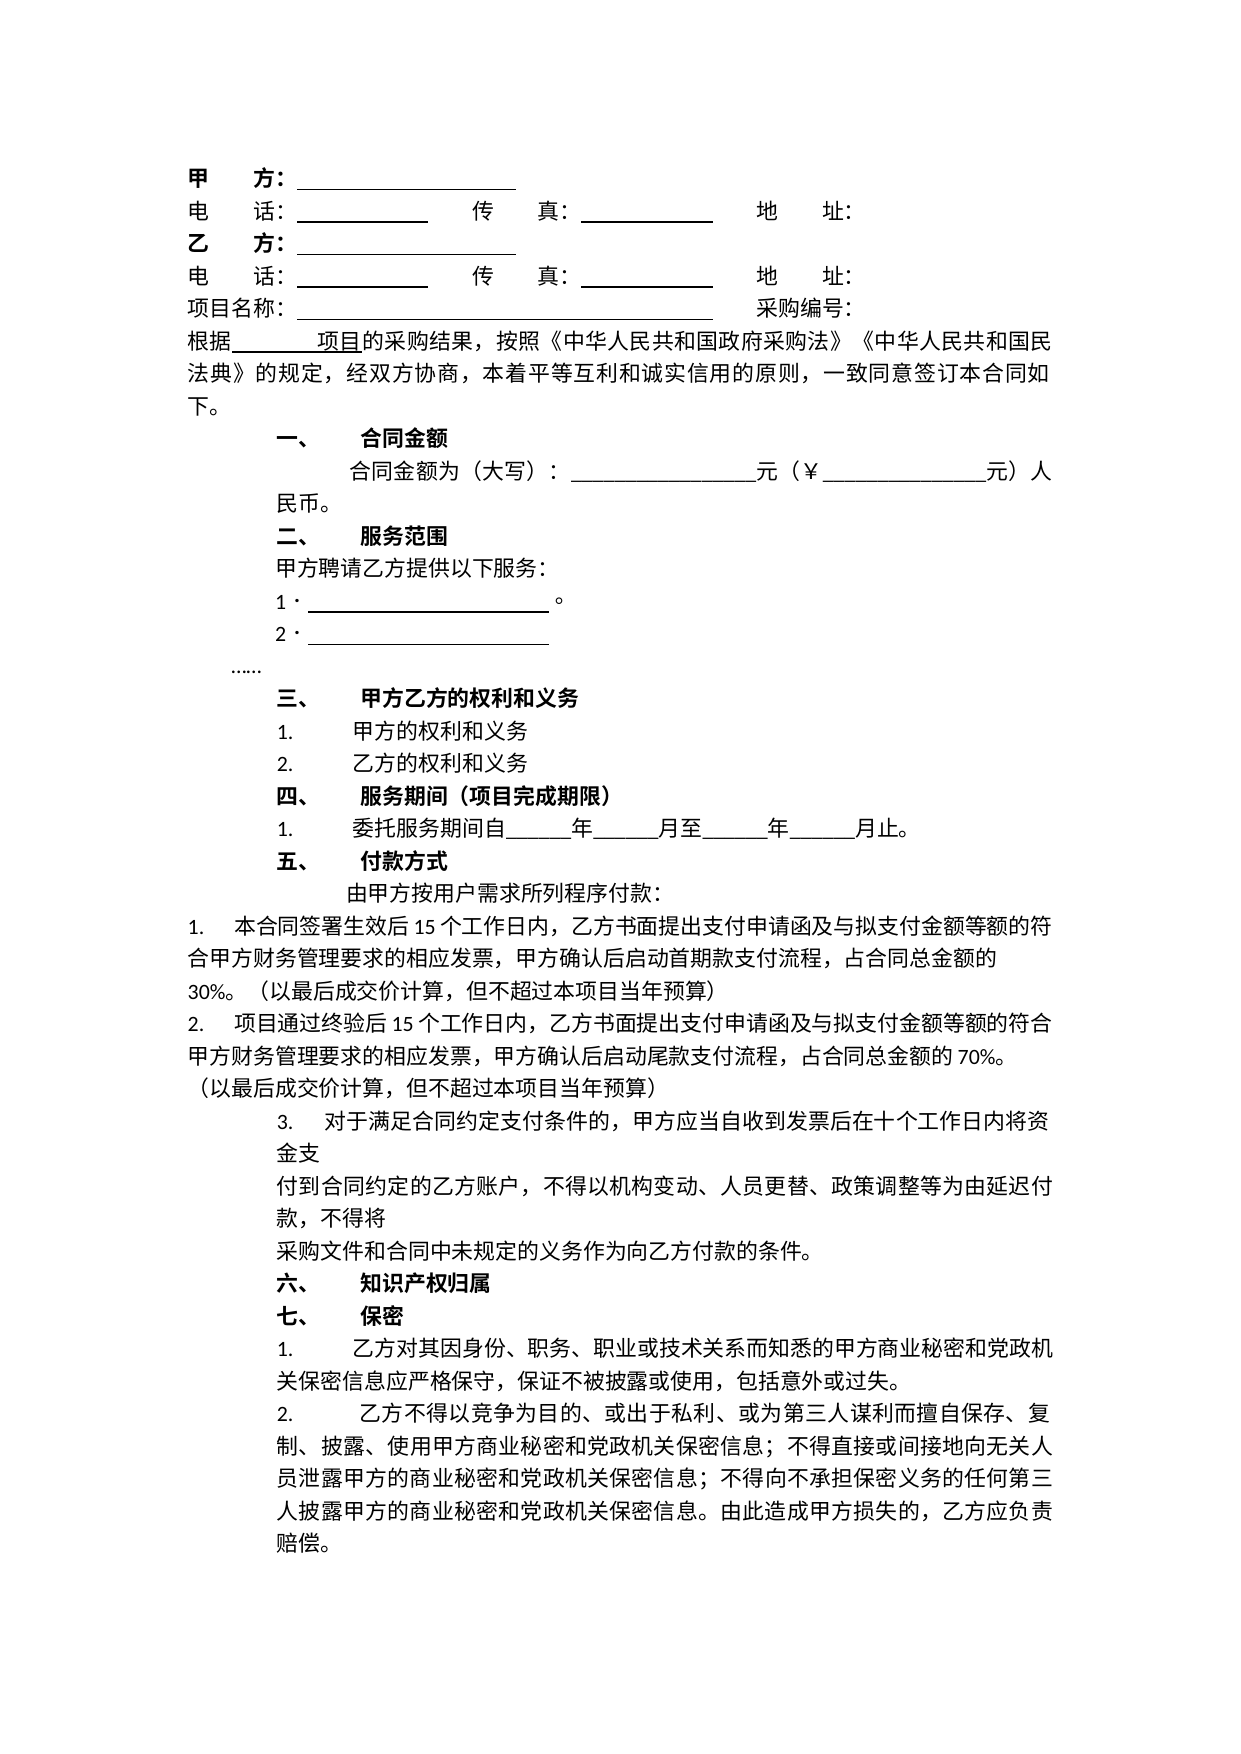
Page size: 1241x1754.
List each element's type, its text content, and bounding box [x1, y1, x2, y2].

text 四、 服务期间（项目完成期限） [277, 779, 1053, 812]
text 七、 保密 [277, 1299, 1053, 1332]
text 甲方聘请乙方提供以下服务： [187, 552, 1053, 584]
text 三、 甲方乙方的权利和义务 [277, 682, 1053, 714]
text 甲 方： [187, 162, 1053, 194]
text 项目名称： 采购编号： [187, 292, 1053, 324]
text 六、 知识产权归属 [277, 1267, 1053, 1299]
text …… [187, 649, 1053, 682]
text 2. 项目通过终验后15个工作日内，乙方书面提出支付申请函及与拟支付金额等额的符合甲方财务管理要求的相应发票，甲方确认后启动尾款支付流程，占合同总金额的70%。（以最后成交价计算，但不超过本项目当年预算） [187, 1007, 1053, 1104]
text 1. 甲方的权利和义务 [277, 714, 1053, 747]
text 1． 。 [187, 584, 1053, 617]
text 2. 乙方不得以竞争为目的、或出于私利、或为第三人谋利而擅自保存、复制、披露、使用甲方商业秘密和党政机关保密信息；不得直接或间接地向无关人员泄露甲方的商业秘密和党政机关保密信息；不得向不承担保密义务的任何第三人披露甲方的商业秘密和党政机关保密信息。由此造成甲方损失的，乙方应负责赔偿。 [277, 1397, 1053, 1559]
text 二、 服务范围 [277, 519, 1053, 552]
text 五、 付款方式 [277, 844, 1053, 877]
text 乙 方： [187, 227, 1053, 259]
text 一、 合同金额 [277, 422, 1053, 454]
text 1. 本合同签署生效后15个工作日内，乙方书面提出支付申请函及与拟支付金额等额的符合甲方财务管理要求的相应发票，甲方确认后启动首期款支付流程，占合同总金额的30%。（以最后成交价计算，但不超过本项目当年预算） [187, 909, 1053, 1007]
text 2． [187, 617, 1053, 649]
text 由甲方按用户需求所列程序付款： [277, 877, 1053, 909]
text 1. 委托服务期间自______年______月至______年______月止。 [277, 812, 1053, 844]
text 合同金额为（大写）：_________________元（￥_______________元）人民币。 [277, 454, 1053, 519]
text 付到合同约定的乙方账户，不得以机构变动、人员更替、政策调整等为由延迟付款，不得将 [277, 1169, 1053, 1234]
text 1. 乙方对其因身份、职务、职业或技术关系而知悉的甲方商业秘密和党政机关保密信息应严格保守，保证不被披露或使用，包括意外或过失。 [277, 1332, 1053, 1397]
text 2. 乙方的权利和义务 [277, 747, 1053, 779]
text 3. 对于满足合同约定支付条件的，甲方应当自收到发票后在十个工作日内将资金支 [277, 1104, 1053, 1169]
text 电 话： 传 真： 地 址： [187, 194, 1053, 227]
text 根据 项目的采购结果，按照《中华人民共和国政府采购法》《中华人民共和国民法典》的规定，经双方协商，本着平等互利和诚实信用的原则，一致同意签订本合同如下。 [187, 324, 1053, 422]
text 电 话： 传 真： 地 址： [187, 259, 1053, 292]
text 采购文件和合同中未规定的义务作为向乙方付款的条件。 [277, 1234, 1053, 1267]
